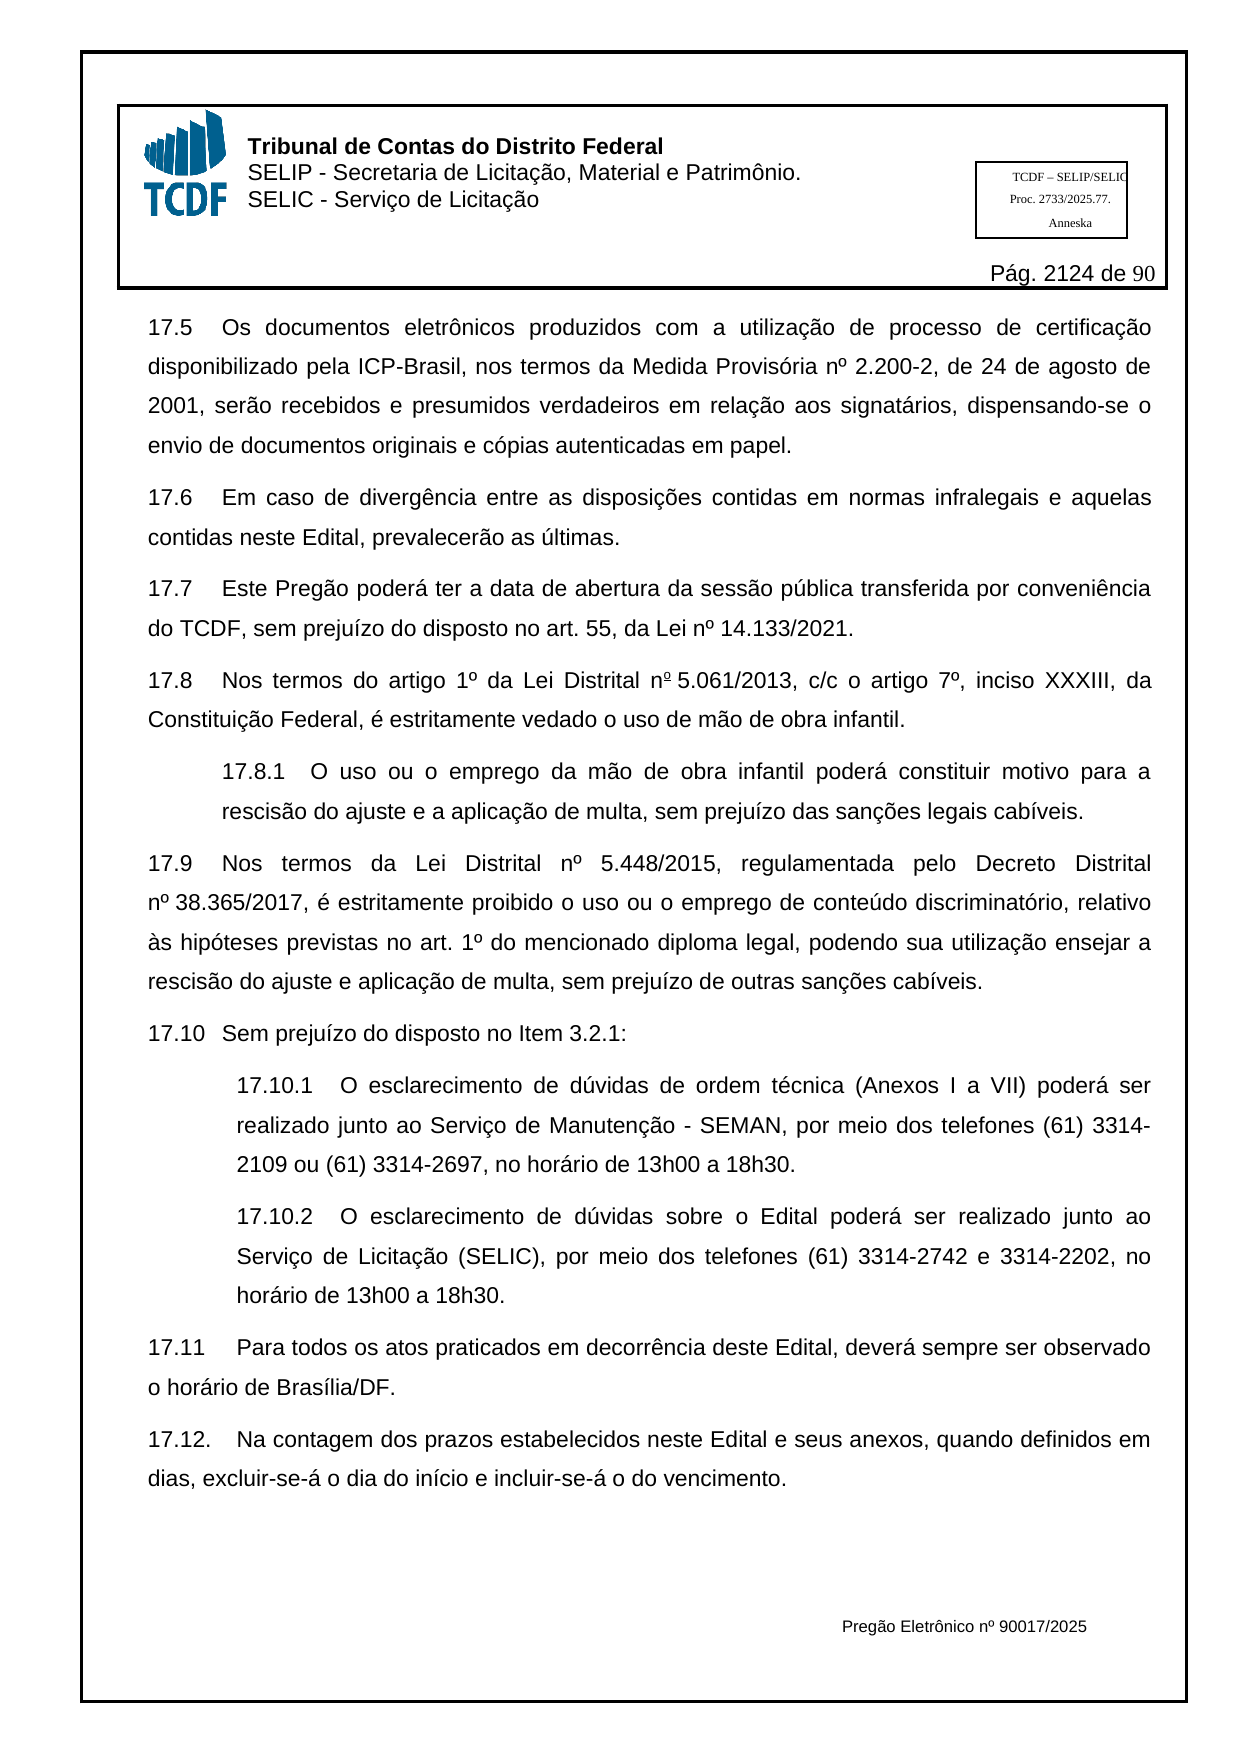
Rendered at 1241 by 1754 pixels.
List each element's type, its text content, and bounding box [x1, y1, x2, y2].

text 17.8 Nos termos do artigo 1º da Lei Distrital no 5.061/2013, c/c o artigo 7º, inciso XXXIII, da Constituição Federal, é estritamente vedado o uso de mão de obra infantil. [148, 667, 1152, 733]
picture [129, 107, 241, 218]
text 17.9 Nos termos da Lei Distrital nº 5.448/2015, regulamentada pelo Decreto Distrital nº 38.365/2017, é estritamente proibido o uso ou o emprego de conteúdo discriminatório, relativo às hipóteses previstas no art. 1º do mencionado diploma legal, podendo sua utilização ensejar a rescisão do ajuste e aplicação de multa, sem prejuízo de outras sanções cabíveis. [148, 850, 1152, 994]
text 17.7 Este Pregão poderá ter a data de abertura da sessão pública transferida por conveniência do TCDF, sem prejuízo do disposto no art. 55, da Lei nº 14.133/2021. [148, 575, 1152, 641]
text 17.11 Para todos os atos praticados em decorrência deste Edital, deverá sempre ser observado o horário de Brasília/DF. [148, 1334, 1152, 1400]
text 17.10.2 O esclarecimento de dúvidas sobre o Edital poderá ser realizado junto ao Serviço de Licitação (SELIC), por meio dos telefones (61) 3314-2742 e 3314-2202, no horário de 13h00 a 18h30. [236, 1203, 1152, 1308]
text 17.8.1 O uso ou o emprego da mão de obra infantil poderá constituir motivo para a rescisão do ajuste e a aplicação de multa, sem prejuízo das sanções legais cabíveis. [222, 758, 1152, 824]
text 17.10 Sem prejuízo do disposto no Item 3.2.1: [148, 1020, 1152, 1047]
text 17.5 Os documentos eletrônicos produzidos com a utilização de processo de certificação disponibilizado pela ICP-Brasil, nos termos da Medida Provisória nº 2.200-2, de 24 de agosto de 2001, serão recebidos e presumidos verdadeiros em relação aos signatários, dispensando-se o envio de documentos originais e cópias autenticadas em papel. [148, 313, 1152, 458]
text 17.12. Na contagem dos prazos estabelecidos neste Edital e seus anexos, quando definidos em dias, excluir-se-á o dia do início e incluir-se-á o do vencimento. [148, 1426, 1152, 1491]
text 17.6 Em caso de divergência entre as disposições contidas em normas infralegais e aquelas contidas neste Edital, prevalecerão as últimas. [148, 484, 1152, 550]
text 17.10.1 O esclarecimento de dúvidas de ordem técnica (Anexos I a VII) poderá ser realizado junto ao Serviço de Manutenção - SEMAN, por meio dos telefones (61) 3314-2109 ou (61) 3314-2697, no horário de 13h00 a 18h30. [236, 1072, 1152, 1177]
